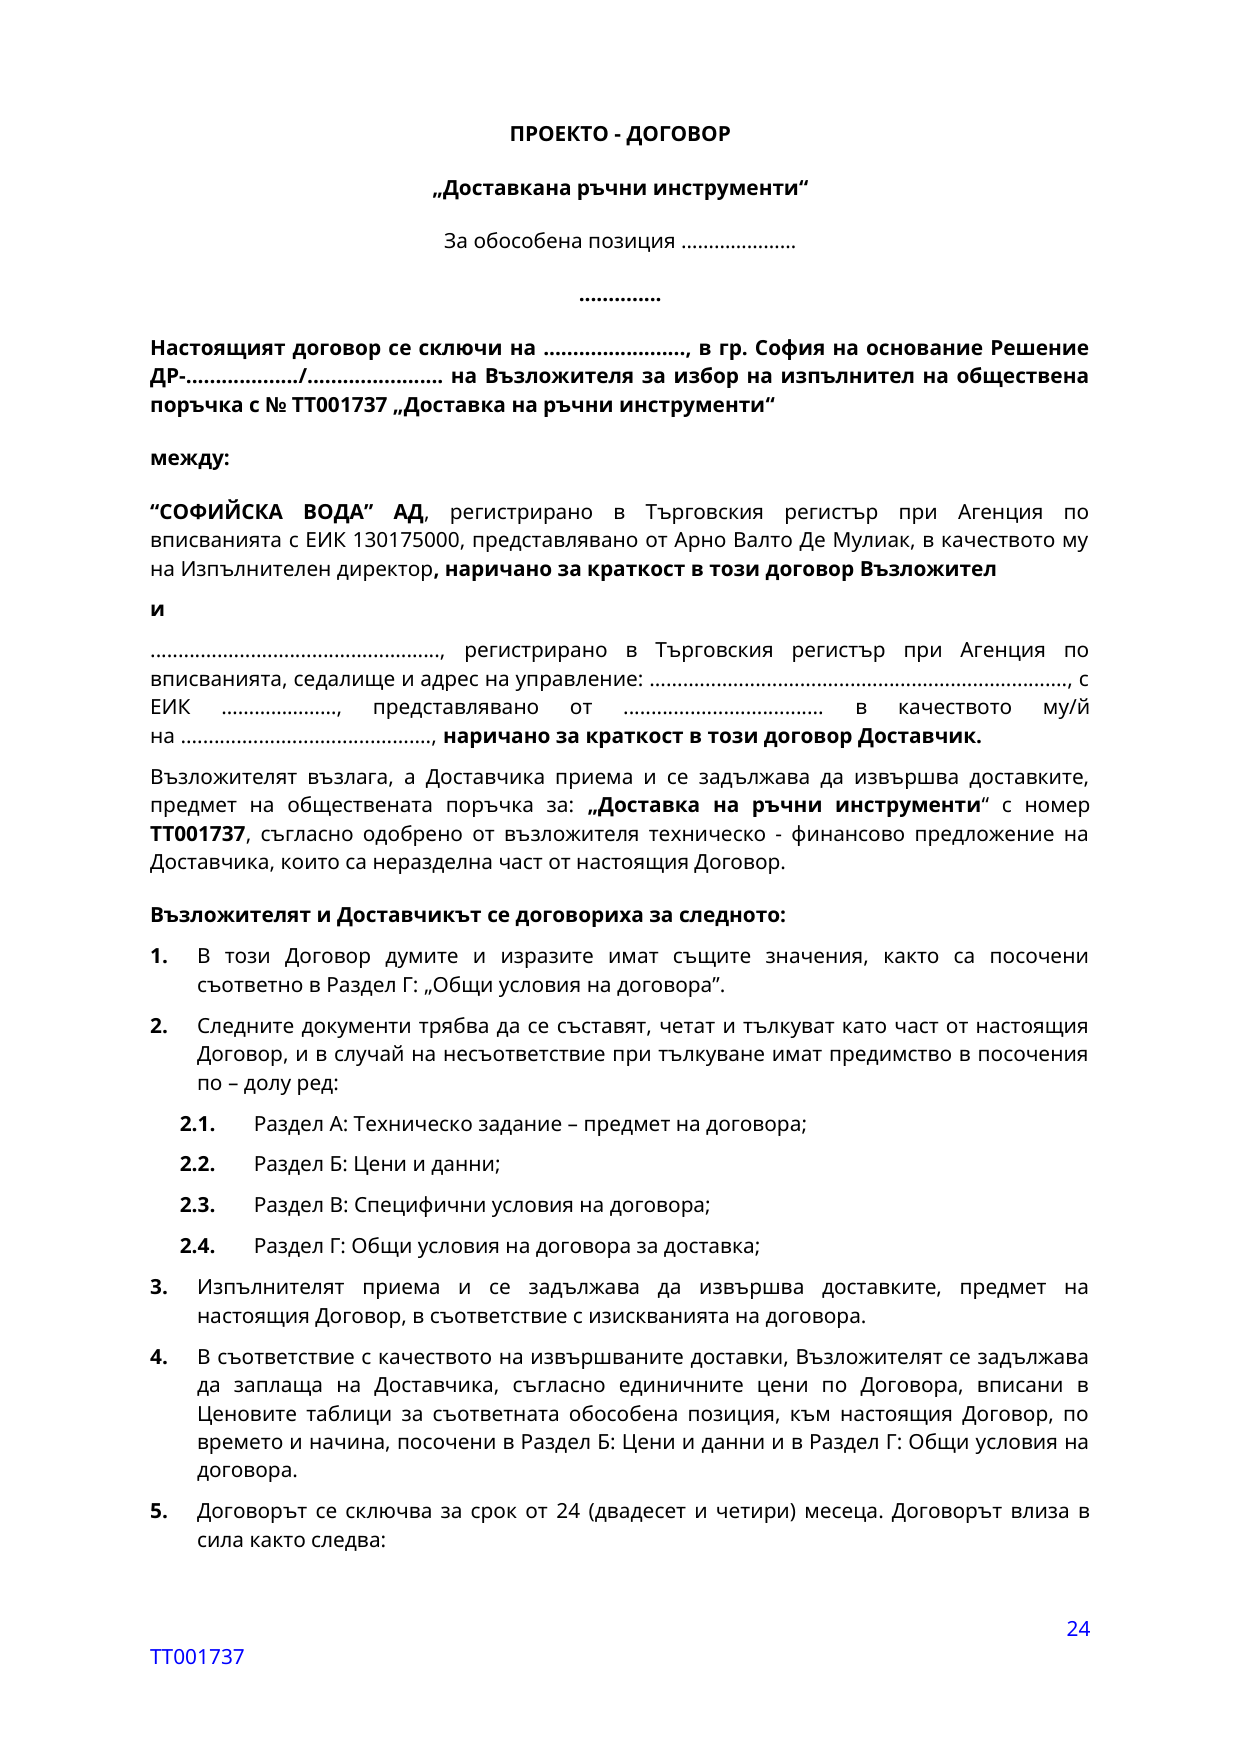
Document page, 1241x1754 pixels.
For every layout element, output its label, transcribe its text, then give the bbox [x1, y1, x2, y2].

list В съответствие с качеството на извършваните доставки, Възложителят се задължава да заплаща на Доставчика, съгласно единичните цени по Договора, вписани в Ценовите таблици за съответната обособена позиция, към настоящия Договор, по времето и начина, посочени в Раздел Б: Цени и данни и в Раздел Г: Общи условия на договора. [150, 1342, 1090, 1484]
text .............. [150, 279, 1090, 308]
list Раздел А: Техническо задание – предмет на договора; [179, 1109, 1090, 1137]
text Настоящият договор се сключи на ........................, в гр. София на основание Решение ДР-.................../....................... на Възложителя за избор на изпълнител на обществена поръчка с № ТТ001737 „Доставка на ръчни инструменти“ [150, 333, 1090, 418]
list Договорът се сключва за срок от 24 (двадесет и четири) месеца. Договорът влиза в сила както следва: [150, 1496, 1090, 1553]
text Възложителят и Доставчикът се договориха за следното: [150, 901, 1090, 929]
text Възложителят възлага, а Доставчика приема и се задължава да извършва доставките, предмет на обществената поръчка за: „Доставка на ръчни инструменти“ с номер ТТ001737, съгласно одобрено от възложителя техническо - финансово предложение на Доставчика, които са неразделна част от настоящия Договор. [150, 762, 1090, 876]
list Следните документи трябва да се съставят, четат и тълкуват като част от настоящия Договор, и в случай на несъответствие при тълкуване имат предимство в посочения по – долу ред: [150, 1011, 1090, 1096]
text ...................................................., регистрирано в Търговския регистър при Агенция по вписванията, седалище и адрес на управление: ..........................................................................., с ЕИК …………………, представлявано от .................................... в качеството му/й на ............................................., наричано за краткост в този договор Доставчик. [150, 636, 1090, 749]
list Раздел Б: Цени и данни; [179, 1149, 1090, 1178]
text и [150, 594, 1090, 623]
list В този Договор думите и изразите имат същите значения, както са посочени съответно в Раздел Г: „Общи условия на договора”. [150, 941, 1090, 998]
text „Доставкана ръчни инструменти“ [150, 173, 1090, 201]
text За обособена позиция ………………… [150, 226, 1090, 254]
text ПРОЕКТО - ДОГОВОР [150, 119, 1090, 148]
list Изпълнителят приема и се задължава да извършва доставките, предмет на настоящия Договор, в съответствие с изискванията на договора. [150, 1272, 1090, 1329]
text между: [150, 443, 1090, 472]
list Раздел Г: Общи условия на договора за доставка; [179, 1231, 1090, 1260]
list Раздел В: Специфични условия на договора; [179, 1191, 1090, 1219]
text “СОФИЙСКА ВОДА” АД, регистрирано в Търговския регистър при Агенция по вписванията с ЕИК 130175000, представлявано от Арно Валто Де Мулиак, в качеството му на Изпълнителен директор, наричано за краткост в този договор Възложител [150, 497, 1090, 582]
